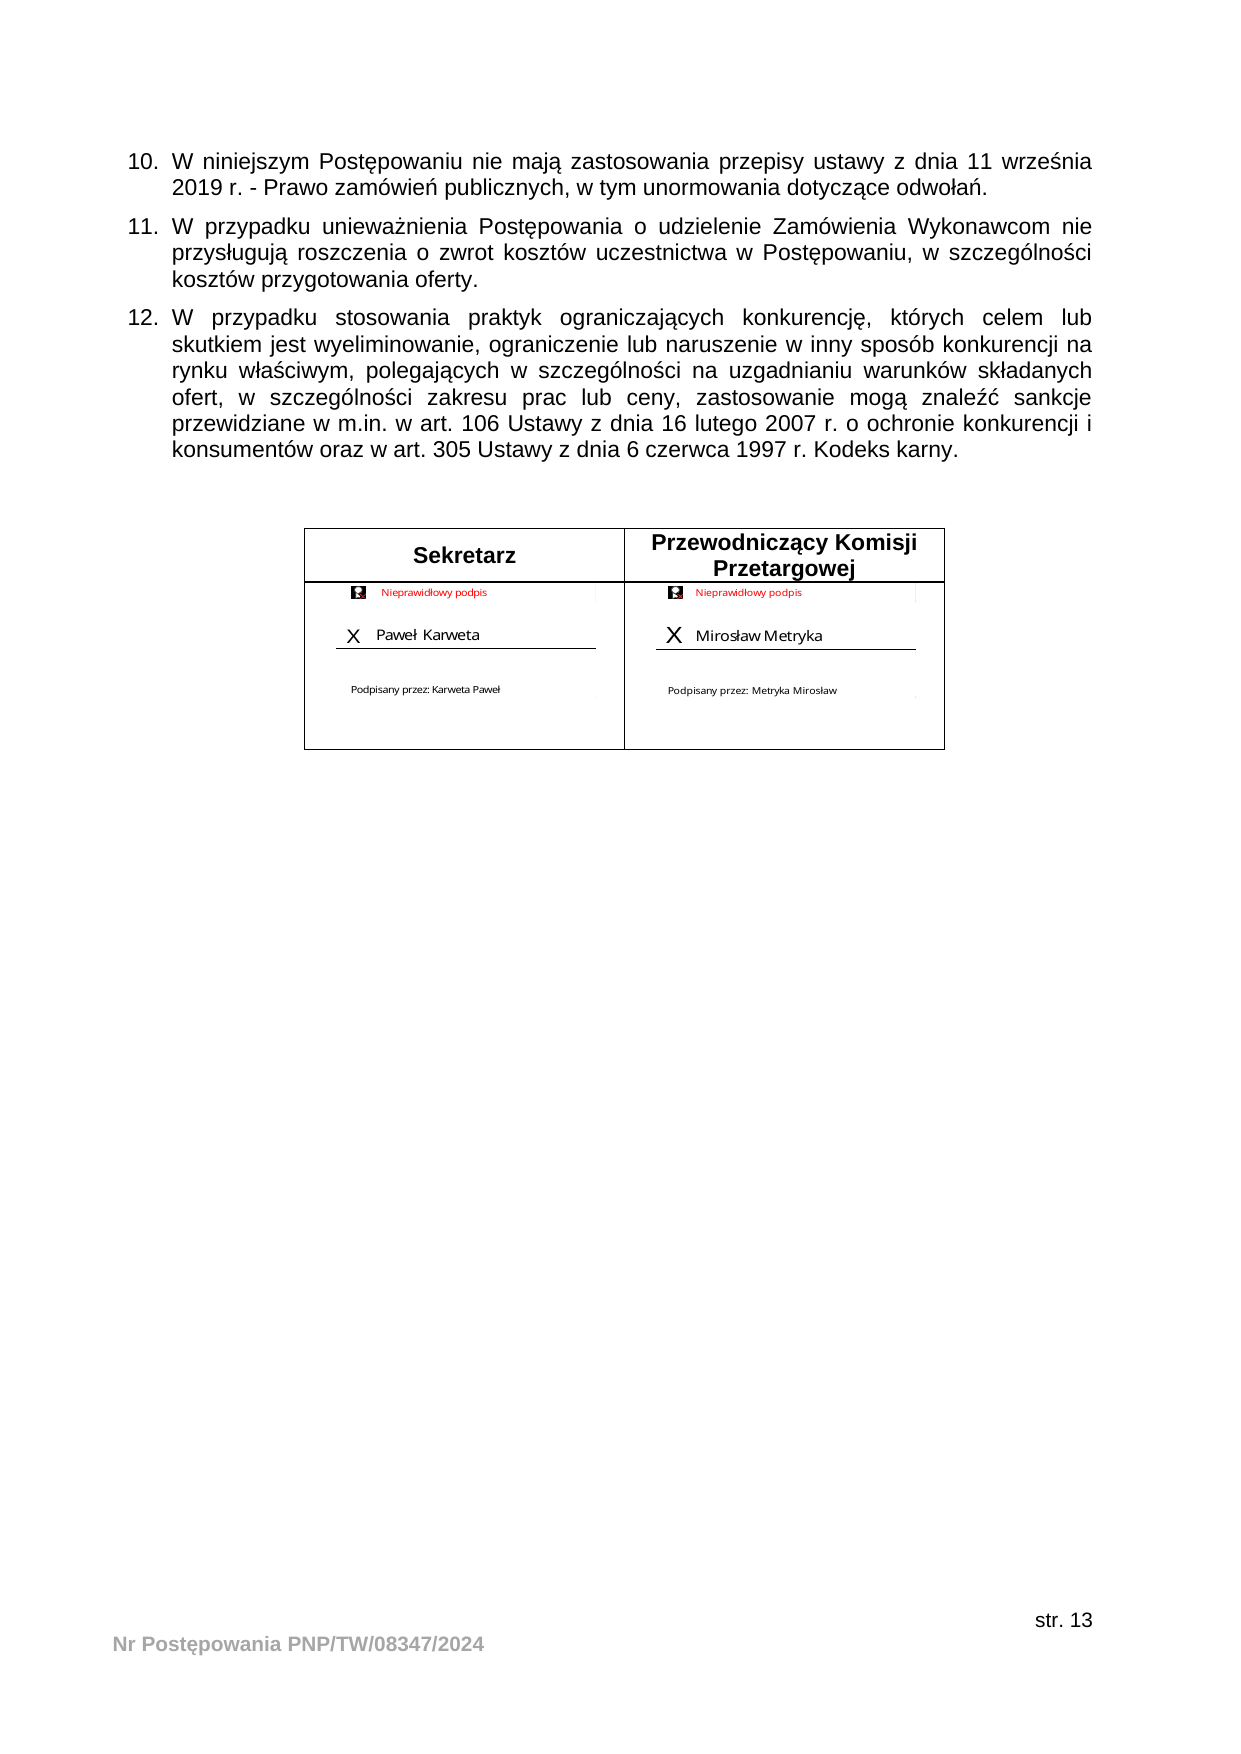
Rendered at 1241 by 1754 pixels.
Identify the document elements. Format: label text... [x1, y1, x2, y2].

table_cell [305, 583, 624, 749]
table_header Sekretarz [305, 529, 624, 581]
table_header Przewodniczący Komisji Przetargowej [625, 529, 944, 581]
table_cell [625, 583, 944, 749]
list W przypadku stosowania praktyk ograniczających konkurencję, których celem lub skutkiem jest wyeliminowanie, ograniczenie lub naruszenie w inny sposób konkurencji na rynku właściwym, polegających w szczególności na uzgadnianiu warunków składanych ofert, w szczególności zakresu prac lub ceny, zastosowanie mogą znaleźć sankcje przewidziane w m.in. w art. 106 Ustawy z dnia 16 lutego 2007 r. o ochronie konkurencji i konsumentów oraz w art. 305 Ustawy z dnia 6 czerwca 1997 r. Kodeks karny. [127, 304, 1093, 462]
list W przypadku unieważnienia Postępowania o udzielenie Zamówienia Wykonawcom nie przysługują roszczenia o zwrot kosztów uczestnictwa w Postępowaniu, w szczególności kosztów przygotowania oferty. [127, 213, 1093, 292]
list W niniejszym Postępowaniu nie mają zastosowania przepisy ustawy z dnia 11 września 2019 r. - Prawo zamówień publicznych, w tym unormowania dotyczące odwołań. [127, 148, 1093, 200]
